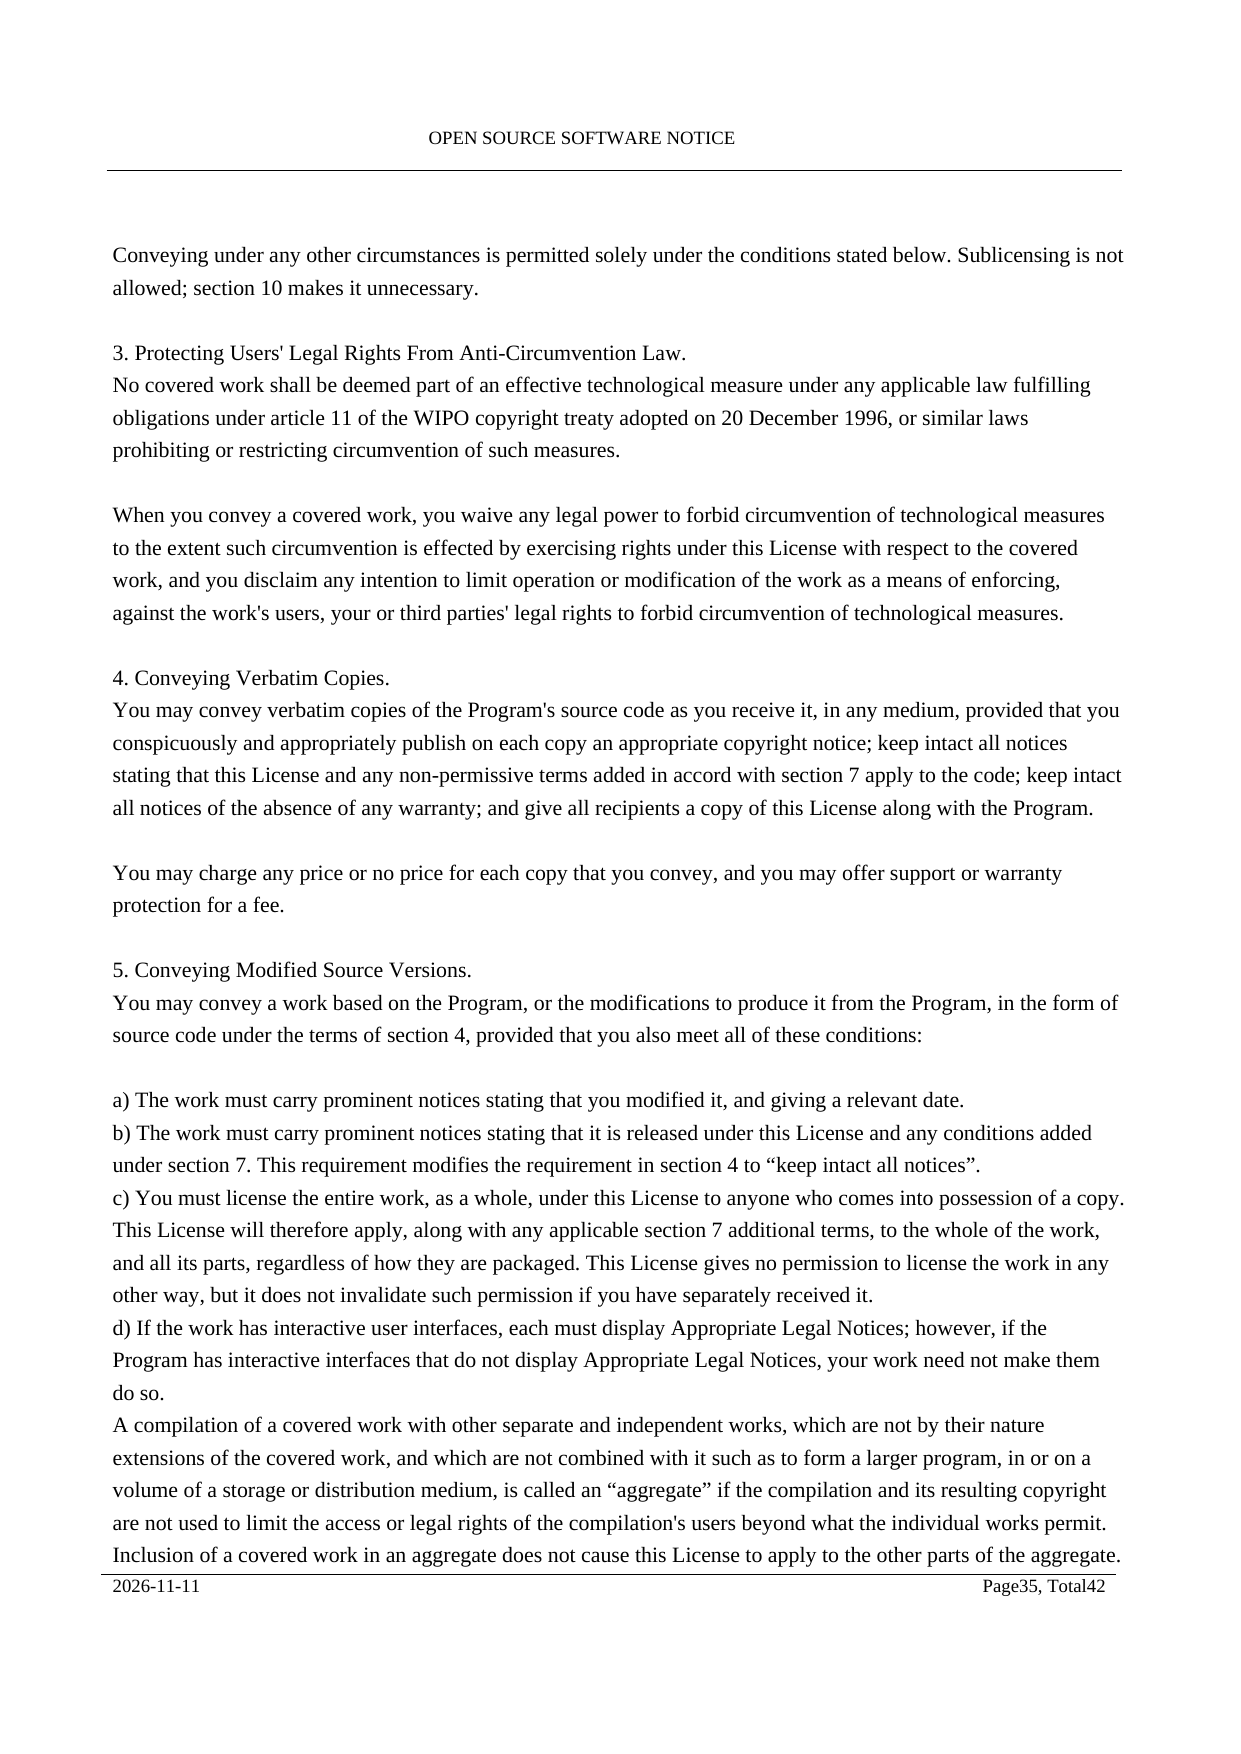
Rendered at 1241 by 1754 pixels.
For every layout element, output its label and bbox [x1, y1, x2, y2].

text [112, 206, 1128, 1571]
